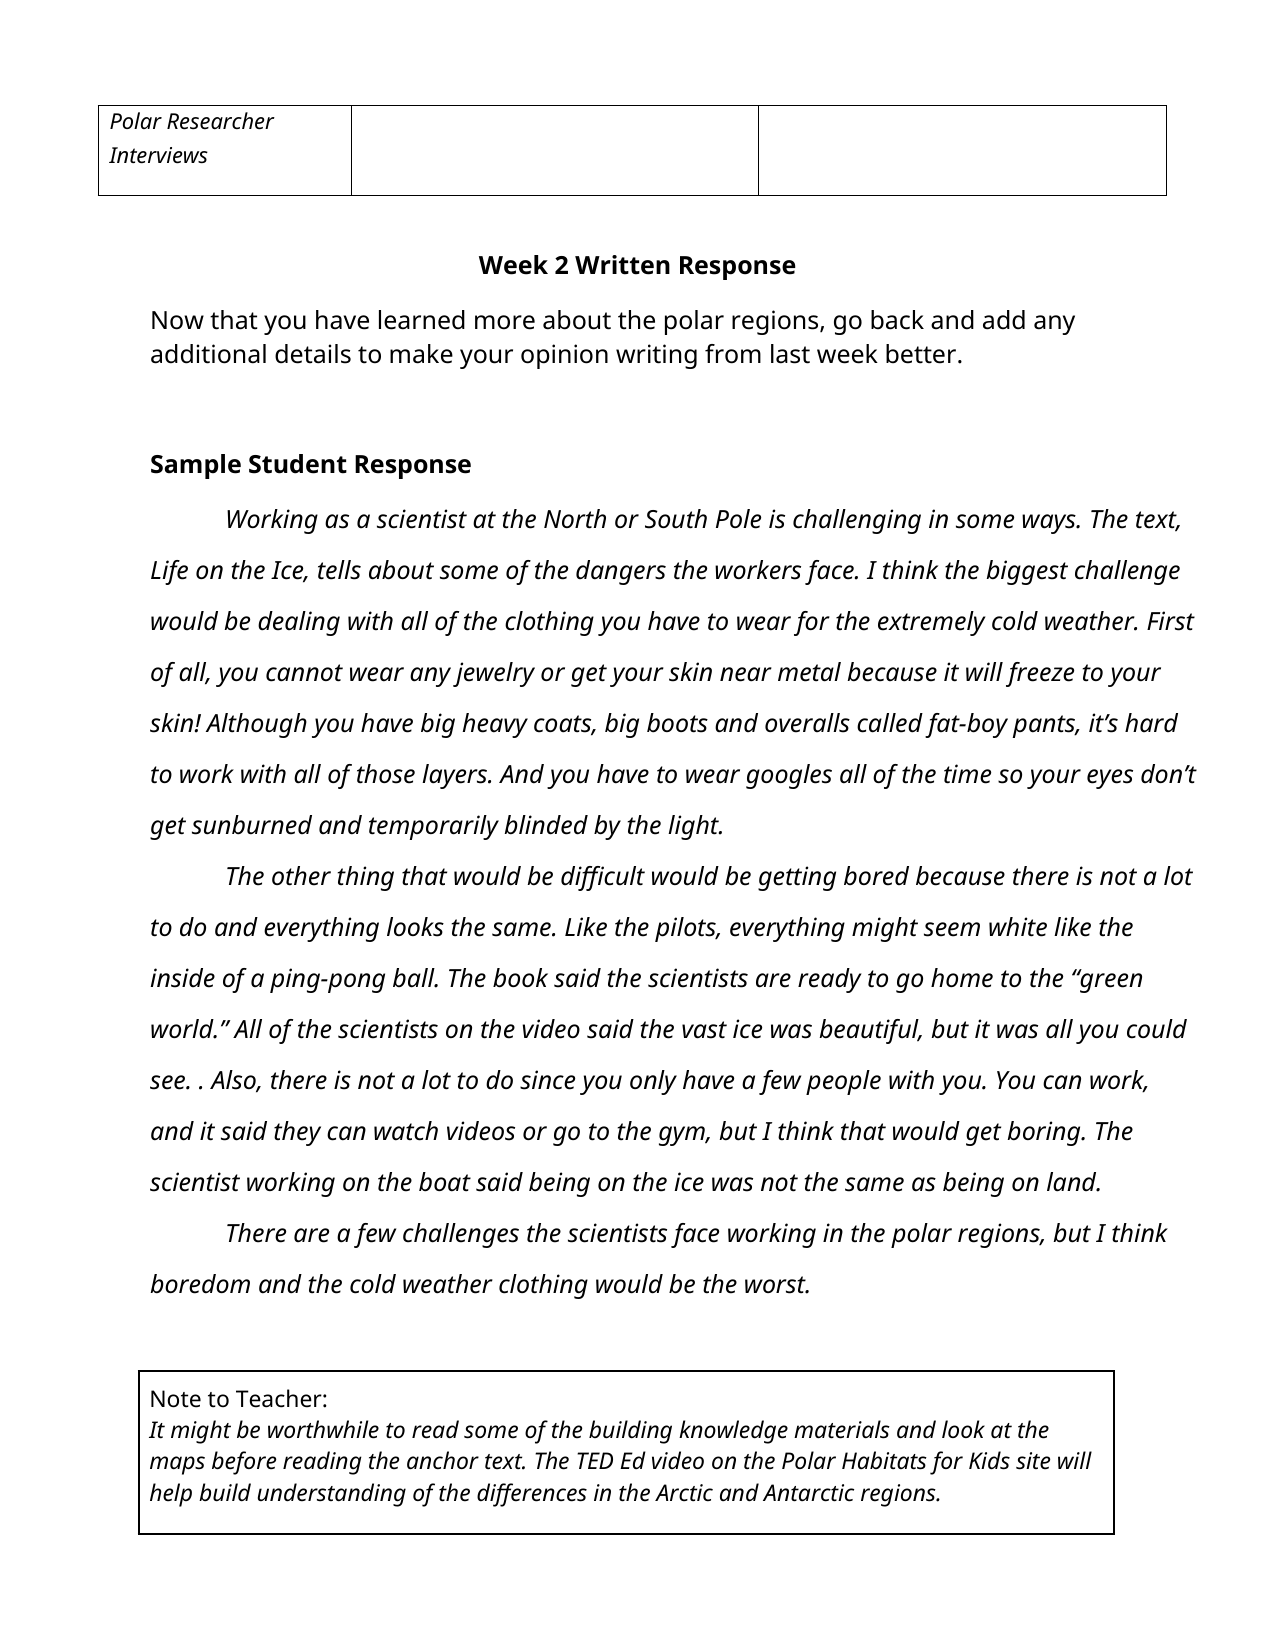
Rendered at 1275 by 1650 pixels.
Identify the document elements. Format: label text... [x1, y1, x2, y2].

text There are a few challenges the scientists face working in the polar regions, but I think boredom and the cold weather clothing would be the worst. [150, 1216, 1200, 1301]
text Sample Student Response [150, 447, 1200, 481]
table_header Note to Teacher: It might be worthwhile to read some of the building knowledge materials and look at the maps before reading the anchor text. The TED Ed video on the Polar Habitats for Kids site will help build understanding of the differences in the Arctic and Antarctic regions. [140, 1372, 1113, 1533]
text Working as a scientist at the North or South Pole is challenging in some ways. The text, Life on the Ice, tells about some of the dangers the workers face. I think the biggest challenge would be dealing with all of the clothing you have to wear for the extremely cold weather. First of all, you cannot wear any jewelry or get your skin near metal because it will freeze to your skin! Although you have big heavy coats, big boots and overalls called fat-boy pants, it’s hard to work with all of those layers. And you have to wear googles all of the time so your eyes don’t get sunburned and temporarily blinded by the light. [150, 501, 1200, 842]
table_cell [352, 106, 758, 195]
text Now that you have learned more about the polar regions, go back and add any additional details to make your opinion writing from last week better. [150, 303, 1125, 371]
text Week 2 Written Response [150, 248, 1125, 282]
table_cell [759, 106, 1166, 195]
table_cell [99, 106, 351, 195]
text The other thing that would be difficult would be getting bored because there is not a lot to do and everything looks the same. Like the pilots, everything might seem white like the inside of a ping-pong ball. The book said the scientists are ready to go home to the “green world.” All of the scientists on the video said the vast ice was beautiful, but it was all you could see. . Also, there is not a lot to do since you only have a few people with you. You can work, and it said they can watch videos or go to the gym, but I think that would get boring. The scientist working on the boat said being on the ice was not the same as being on land. [150, 859, 1200, 1199]
